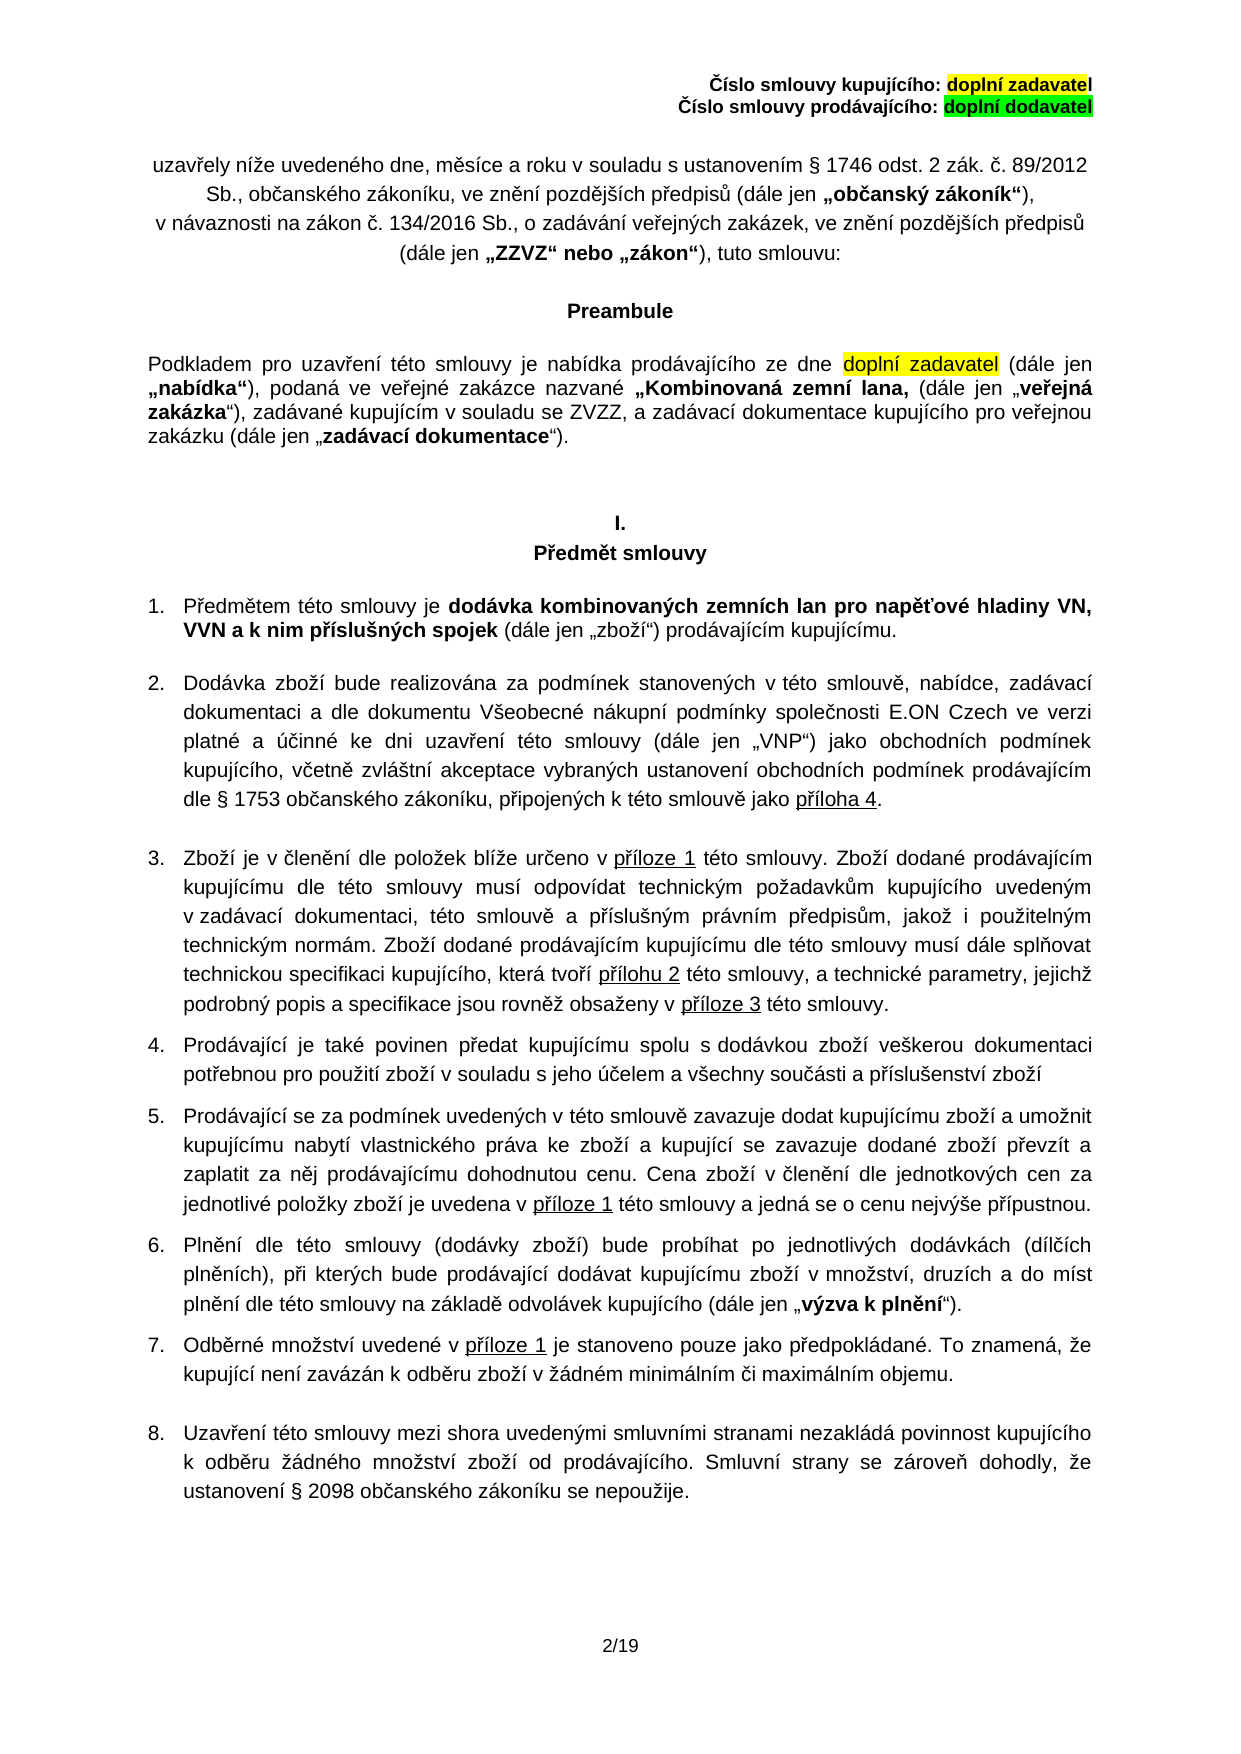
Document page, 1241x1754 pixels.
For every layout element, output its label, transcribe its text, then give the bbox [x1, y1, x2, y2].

list Dodávka zboží bude realizována za podmínek stanovených v této smlouvě, nabídce, zadávací dokumentaci a dle dokumentu Všeobecné nákupní podmínky společnosti E.ON Czech ve verzi platné a účinné ke dni uzavření této smlouvy (dále jen „VNP“) jako obchodních podmínek kupujícího, včetně zvláštní akceptace vybraných ustanovení obchodních podmínek prodávajícím dle § 1753 občanského zákoníku, připojených k této smlouvě jako příloha 4. [148, 665, 1092, 811]
list Plnění dle této smlouvy (dodávky zboží) bude probíhat po jednotlivých dodávkách (dílčích plněních), při kterých bude prodávající dodávat kupujícímu zboží v množství, druzích a do míst plnění dle této smlouvy na základě odvolávek kupujícího (dále jen „výzva k plnění“). [148, 1228, 1092, 1315]
text I. [148, 506, 1092, 535]
list Uzavření této smlouvy mezi shora uvedenými smluvními stranami nezakládá povinnost kupujícího k odběru žádného množství zboží od prodávajícího. Smluvní strany se zároveň dohodly, že ustanovení § 2098 občanského zákoníku se nepoužije. [148, 1415, 1092, 1503]
text Preambule [148, 293, 1092, 323]
list Předmětem této smlouvy je dodávka kombinovaných zemních lan pro napěťové hladiny VN, VVN a k nim příslušných spojek (dále jen „zboží“) prodávajícím kupujícímu. [148, 593, 1092, 641]
list Prodávající se za podmínek uvedených v této smlouvě zavazuje dodat kupujícímu zboží a umožnit kupujícímu nabytí vlastnického práva ke zboží a kupující se zavazuje dodané zboží převzít a zaplatit za něj prodávajícímu dohodnutou cenu. Cena zboží v členění dle jednotkových cen za jednotlivé položky zboží je uvedena v příloze 1 této smlouvy a jedná se o cenu nejvýše přípustnou. [148, 1099, 1092, 1215]
list Odběrné množství uvedené v příloze 1 je stanoveno pouze jako předpokládané. To znamená, že kupující není zavázán k odběru zboží v žádném minimálním či maximálním objemu. [148, 1328, 1092, 1386]
text uzavřely níže uvedeného dne, měsíce a roku v souladu s ustanovením § 1746 odst. 2 zák. č. 89/2012 Sb., občanského zákoníku, ve znění pozdějších předpisů (dále jen „občanský zákoník“), v návaznosti na zákon č. 134/2016 Sb., o zadávání veřejných zakázek, ve znění pozdějších předpisů (dále jen „ZZVZ“ nebo „zákon“), tuto smlouvu: [148, 148, 1092, 264]
list Zboží je v členění dle položek blíže určeno v příloze 1 této smlouvy. Zboží dodané prodávajícím kupujícímu dle této smlouvy musí odpovídat technickým požadavkům kupujícího uvedeným v zadávací dokumentaci, této smlouvě a příslušným právním předpisům, jakož i použitelným technickým normám. Zboží dodané prodávajícím kupujícímu dle této smlouvy musí dále splňovat technickou specifikaci kupujícího, která tvoří přílohu 2 této smlouvy, a technické parametry, jejichž podrobný popis a specifikace jsou rovněž obsaženy v příloze 3 této smlouvy. [148, 840, 1092, 1015]
text Předmět smlouvy [148, 535, 1092, 564]
text Podkladem pro uzavření této smlouvy je nabídka prodávajícího ze dne doplní zadavatel (dále jen „nabídka“), podaná ve veřejné zakázce nazvané „Kombinovaná zemní lana, (dále jen „veřejná zakázka“), zadávané kupujícím v souladu se ZVZZ, a zadávací dokumentace kupujícího pro veřejnou zakázku (dále jen „zadávací dokumentace“). [148, 352, 1092, 448]
list Prodávající je také povinen předat kupujícímu spolu s dodávkou zboží veškerou dokumentaci potřebnou pro použití zboží v souladu s jeho účelem a všechny součásti a příslušenství zboží [148, 1028, 1092, 1086]
